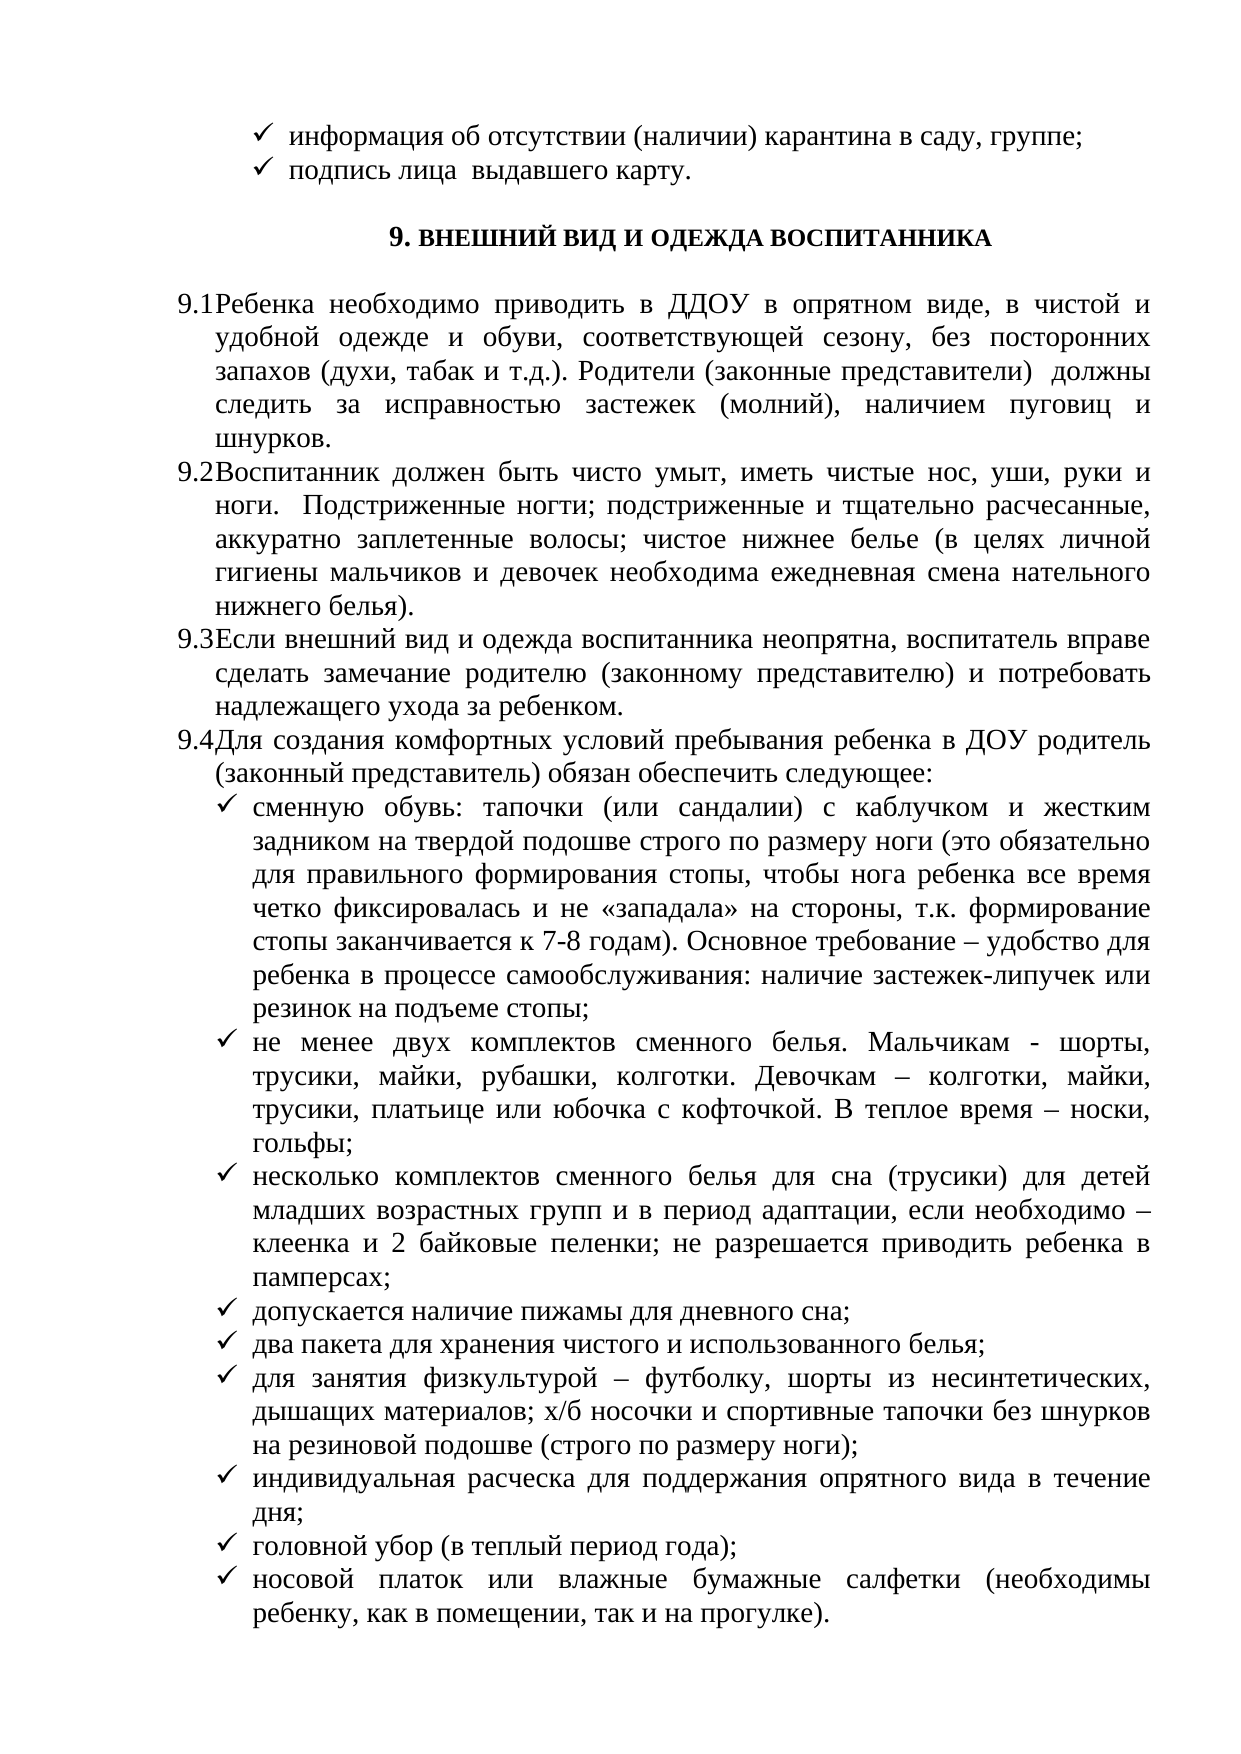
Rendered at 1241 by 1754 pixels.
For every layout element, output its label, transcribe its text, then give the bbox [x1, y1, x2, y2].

list для занятия физкультурой – футболку, шорты из несинтетических, дышащих материалов; х/б носочки и спортивные тапочки без шнурков на резиновой подошве (строго по размеру ноги); [215, 1360, 1152, 1461]
list Если внешний вид и одежда воспитанника неопрятна, воспитатель вправе сделать замечание родителю (законному представителю) и потребовать надлежащего ухода за ребенком. [177, 621, 1152, 722]
list допускается наличие пижамы для дневного сна; [215, 1293, 1152, 1326]
list два пакета для хранения чистого и использованного белья; [215, 1326, 1152, 1360]
list подпись лица выдавшего карту. [251, 152, 1152, 185]
text 9. ВНЕШНИЙ ВИД И ОДЕЖДА ВОСПИТАННИКА [229, 219, 1152, 252]
list несколько комплектов сменного белья для сна (трусики) для детей младших возрастных групп и в период адаптации, если необходимо – клеенка и 2 байковые пеленки; не разрешается приводить ребенка в памперсах; [215, 1158, 1152, 1293]
list Воспитанник должен быть чисто умыт, иметь чистые нос, уши, руки и ноги. Подстриженные ногти; подстриженные и тщательно расчесанные, аккуратно заплетенные волосы; чистое нижнее белье (в целях личной гигиены мальчиков и девочек необходима ежедневная смена нательного нижнего белья). [177, 454, 1152, 621]
list Ребенка необходимо приводить в ДДОУ в опрятном виде, в чистой и удобной одежде и обуви, соответствующей сезону, без посторонних запахов (духи, табак и т.д.). Родители (законные представители) должны следить за исправностью застежек (молний), наличием пуговиц и шнурков. [177, 286, 1152, 454]
list индивидуальная расческа для поддержания опрятного вида в течение дня; [215, 1461, 1152, 1528]
list сменную обувь: тапочки (или сандалии) с каблучком и жестким задником на твердой подошве строго по размеру ноги (это обязательно для правильного формирования стопы, чтобы нога ребенка все время четко фиксировалась и не «западала» на стороны, т.к. формирование стопы заканчивается к 7-8 годам). Основное требование – удобство для ребенка в процессе самообслуживания: наличие застежек-липучек или резинок на подъеме стопы; [215, 789, 1152, 1024]
list информация об отсутствии (наличии) карантина в саду, группе; [251, 118, 1152, 152]
list не менее двух комплектов сменного белья. Мальчикам - шорты, трусики, майки, рубашки, колготки. Девочкам – колготки, майки, трусики, платьице или юбочка с кофточкой. В теплое время – носки, гольфы; [215, 1024, 1152, 1158]
list головной убор (в теплый период года); [215, 1528, 1152, 1561]
list Для создания комфортных условий пребывания ребенка в ДОУ родитель (законный представитель) обязан обеспечить следующее: [177, 722, 1152, 789]
list носовой платок или влажные бумажные салфетки (необходимы ребенку, как в помещении, так и на прогулке). [215, 1561, 1152, 1629]
